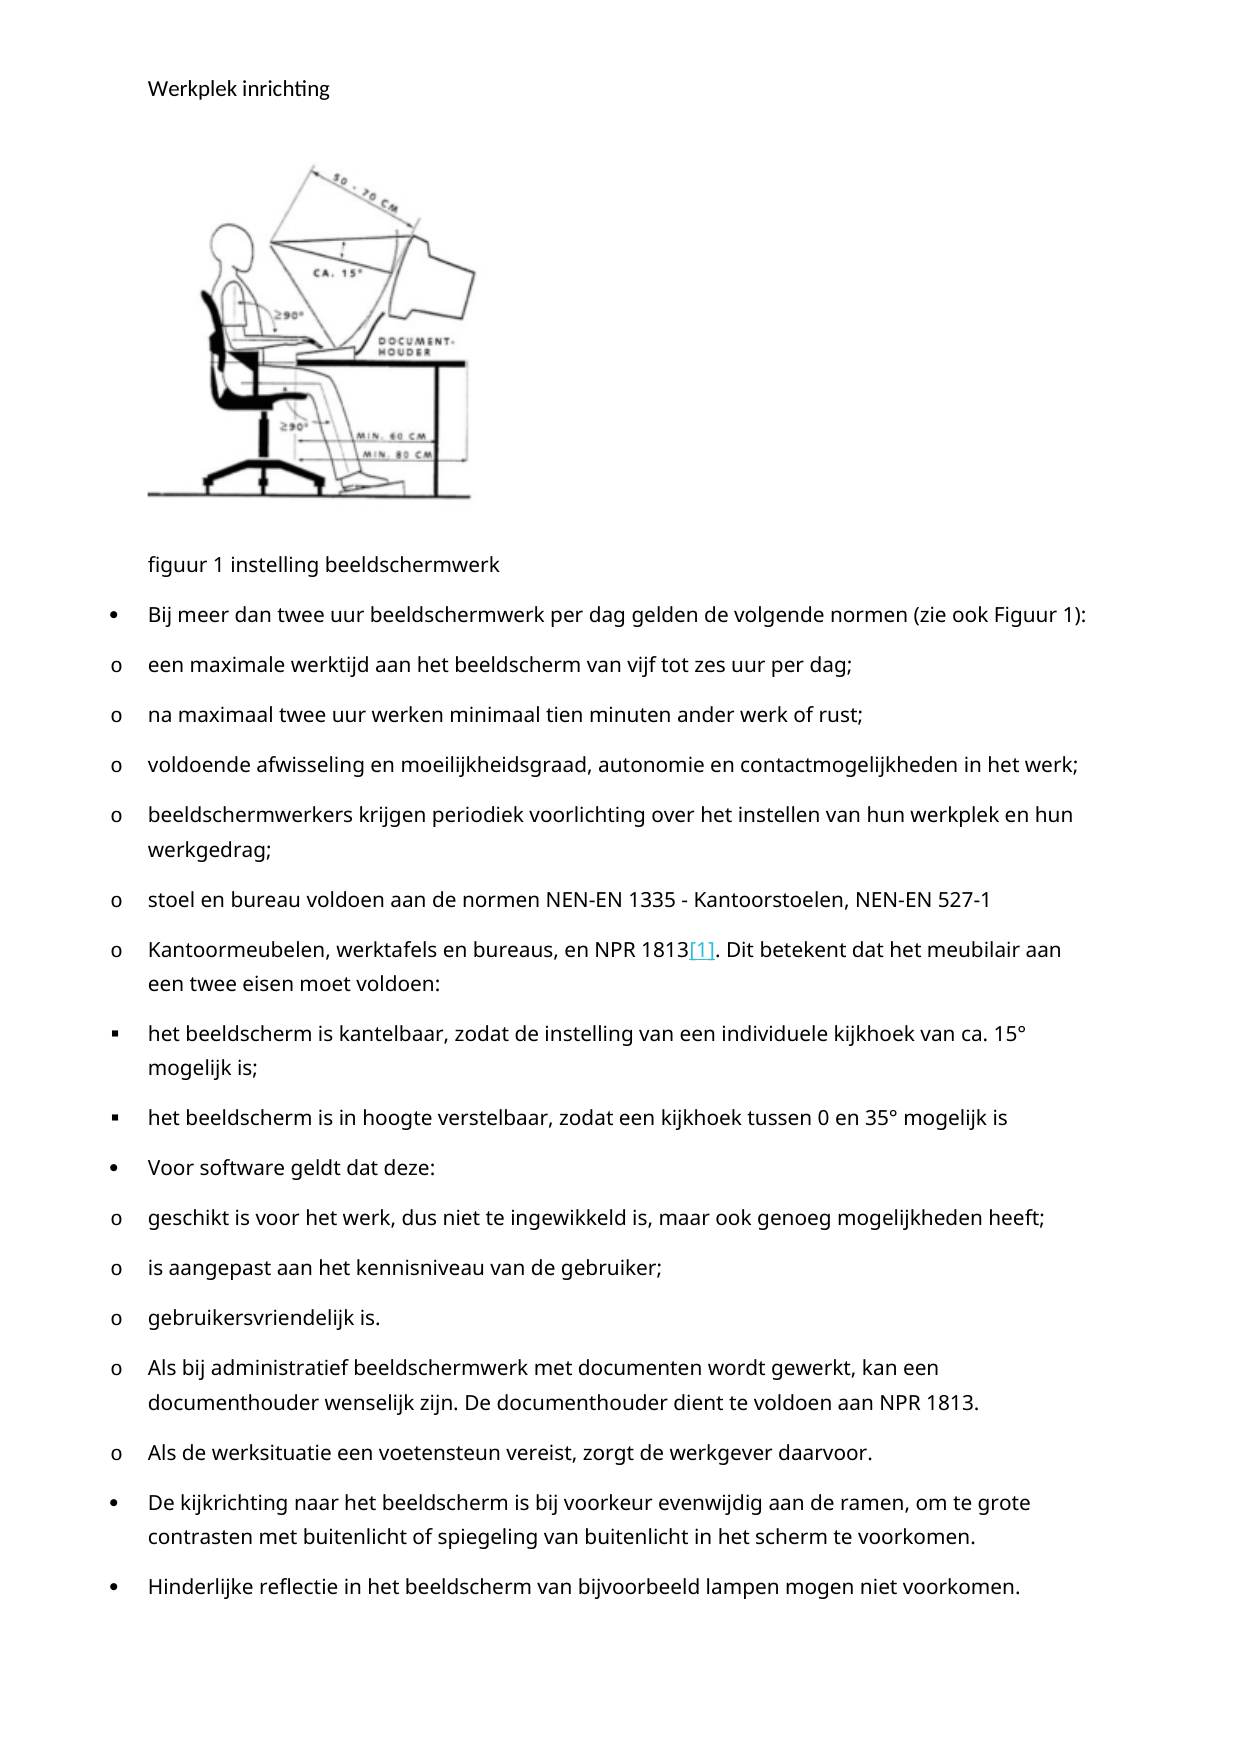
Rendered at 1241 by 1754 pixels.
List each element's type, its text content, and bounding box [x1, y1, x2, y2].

list stoel en bureau voldoen aan de normen NEN-EN 1335 - Kantoorstoelen, NEN-EN 527-1 [110, 879, 1093, 913]
list Bij meer dan twee uur beeldschermwerk per dag gelden de volgende normen (zie ook Figuur 1): [110, 594, 1093, 629]
list geschikt is voor het werk, dus niet te ingewikkeld is, maar ook genoeg mogelijkheden heeft; [110, 1198, 1093, 1232]
list beeldschermwerkers krijgen periodiek voorlichting over het instellen van hun werkplek en hun werkgedrag; [110, 794, 1093, 863]
list Als bij administratief beeldschermwerk met documenten wordt gewerkt, kan een documenthouder wenselijk zijn. De documenthouder dient te voldoen aan NPR 1813. [110, 1348, 1093, 1416]
list gebruikersvriendelijk is. [110, 1298, 1093, 1332]
list het beeldscherm is in hoogte verstelbaar, zodat een kijkhoek tussen 0 en 35° mogelijk is [110, 1098, 1093, 1132]
list Kantoormeubelen, werktafels en bureaus, en NPR 1813[1]. Dit betekent dat het meubilair aan een twee eisen moet voldoen: [110, 929, 1093, 998]
list Hinderlijke reflectie in het beeldscherm van bijvoorbeeld lampen mogen niet voorkomen. [110, 1566, 1093, 1601]
picture [147, 147, 539, 545]
list het beeldscherm is kantelbaar, zodat de instelling van een individuele kijkhoek van ca. 15° mogelijk is; [110, 1013, 1093, 1082]
list De kijkrichting naar het beeldscherm is bij voorkeur evenwijdig aan de ramen, om te grote contrasten met buitenlicht of spiegeling van buitenlicht in het scherm te voorkomen. [110, 1482, 1093, 1551]
list Als de werksituatie een voetensteun vereist, zorgt de werkgever daarvoor. [110, 1432, 1093, 1466]
list voldoende afwisseling en moeilijkheidsgraad, autonomie en contactmogelijkheden in het werk; [110, 744, 1093, 779]
list een maximale werktijd aan het beeldscherm van vijf tot zes uur per dag; [110, 644, 1093, 679]
list is aangepast aan het kennisniveau van de gebruiker; [110, 1248, 1093, 1282]
list na maximaal twee uur werken minimaal tien minuten ander werk of rust; [110, 694, 1093, 729]
list Voor software geldt dat deze: [110, 1148, 1093, 1182]
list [110, 148, 1093, 579]
